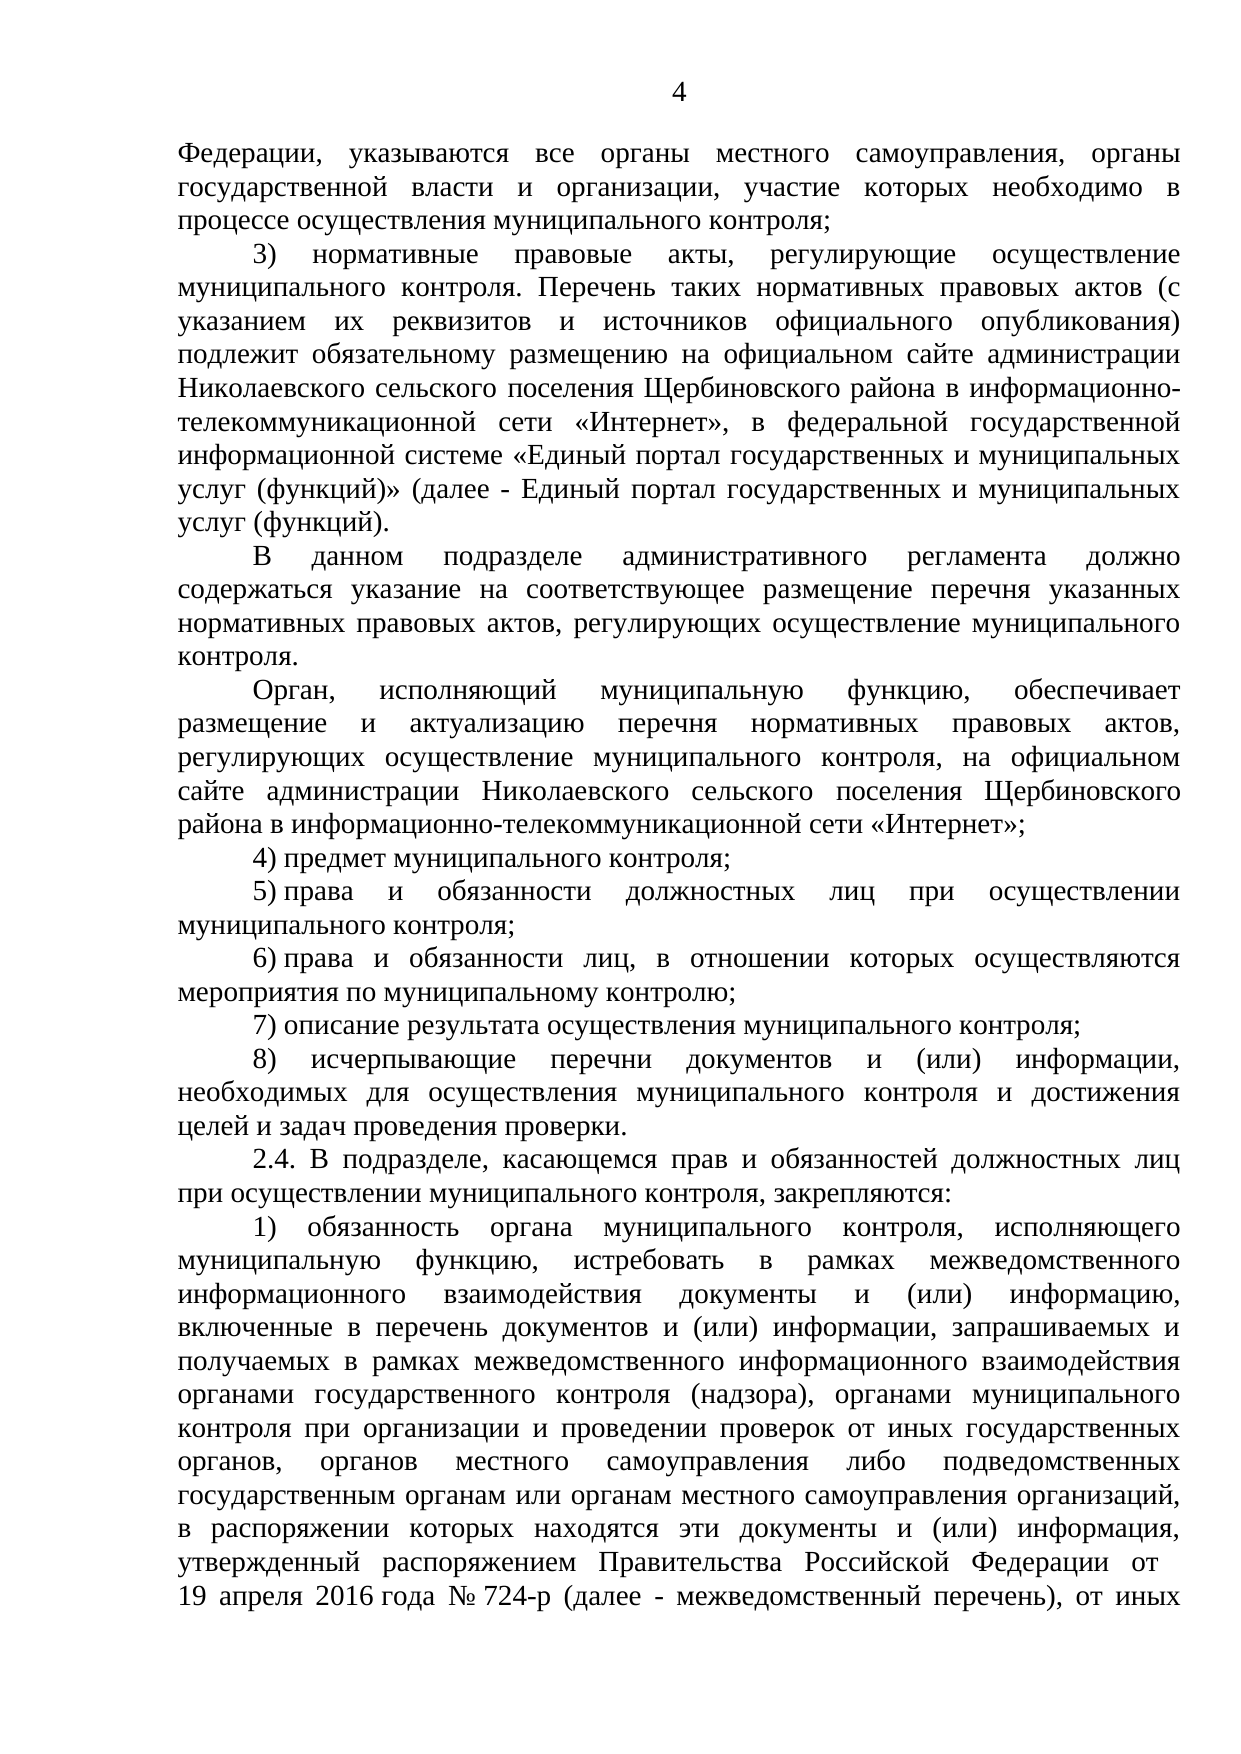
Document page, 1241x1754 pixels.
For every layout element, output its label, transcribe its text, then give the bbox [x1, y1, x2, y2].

text В данном подразделе административного регламента должно содержаться указание на соответствующее размещение перечня указанных нормативных правовых актов, регулирующих осуществление муниципального контроля. [177, 538, 1181, 672]
text 7) описание результата осуществления муниципального контроля; [177, 1007, 1181, 1041]
text 6) права и обязанности лиц, в отношении которых осуществляются мероприятия по муниципальному контролю; [177, 940, 1181, 1007]
text 4) предмет муниципального контроля; [177, 840, 1181, 873]
text 8) исчерпывающие перечни документов и (или) информации, необходимых для осуществления муниципального контроля и достижения целей и задач проведения проверки. [177, 1041, 1181, 1142]
text 2.4. В подразделе, касающемся прав и обязанностей должностных лиц при осуществлении муниципального контроля, закрепляются: [177, 1142, 1181, 1209]
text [177, 135, 1181, 236]
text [177, 1209, 1181, 1611]
text 3) нормативные правовые акты, регулирующие осуществление муниципального контроля. Перечень таких нормативных правовых актов (с указанием их реквизитов и источников официального опубликования) подлежит обязательному размещению на официальном сайте администрации Николаевского сельского поселения Щербиновского района в информационно-телекоммуникационной сети «Интернет», в федеральной государственной информационной системе «Единый портал государственных и муниципальных услуг (функций)» (далее - Единый портал государственных и муниципальных услуг (функций). [177, 236, 1181, 538]
text 5) права и обязанности должностных лиц при осуществлении муниципального контроля; [177, 873, 1181, 940]
text Орган, исполняющий муниципальную функцию, обеспечивает размещение и актуализацию перечня нормативных правовых актов, регулирующих осуществление муниципального контроля, на официальном сайте администрации Николаевского сельского поселения Щербиновского района в информационно-телекоммуникационной сети «Интернет»; [177, 672, 1181, 840]
